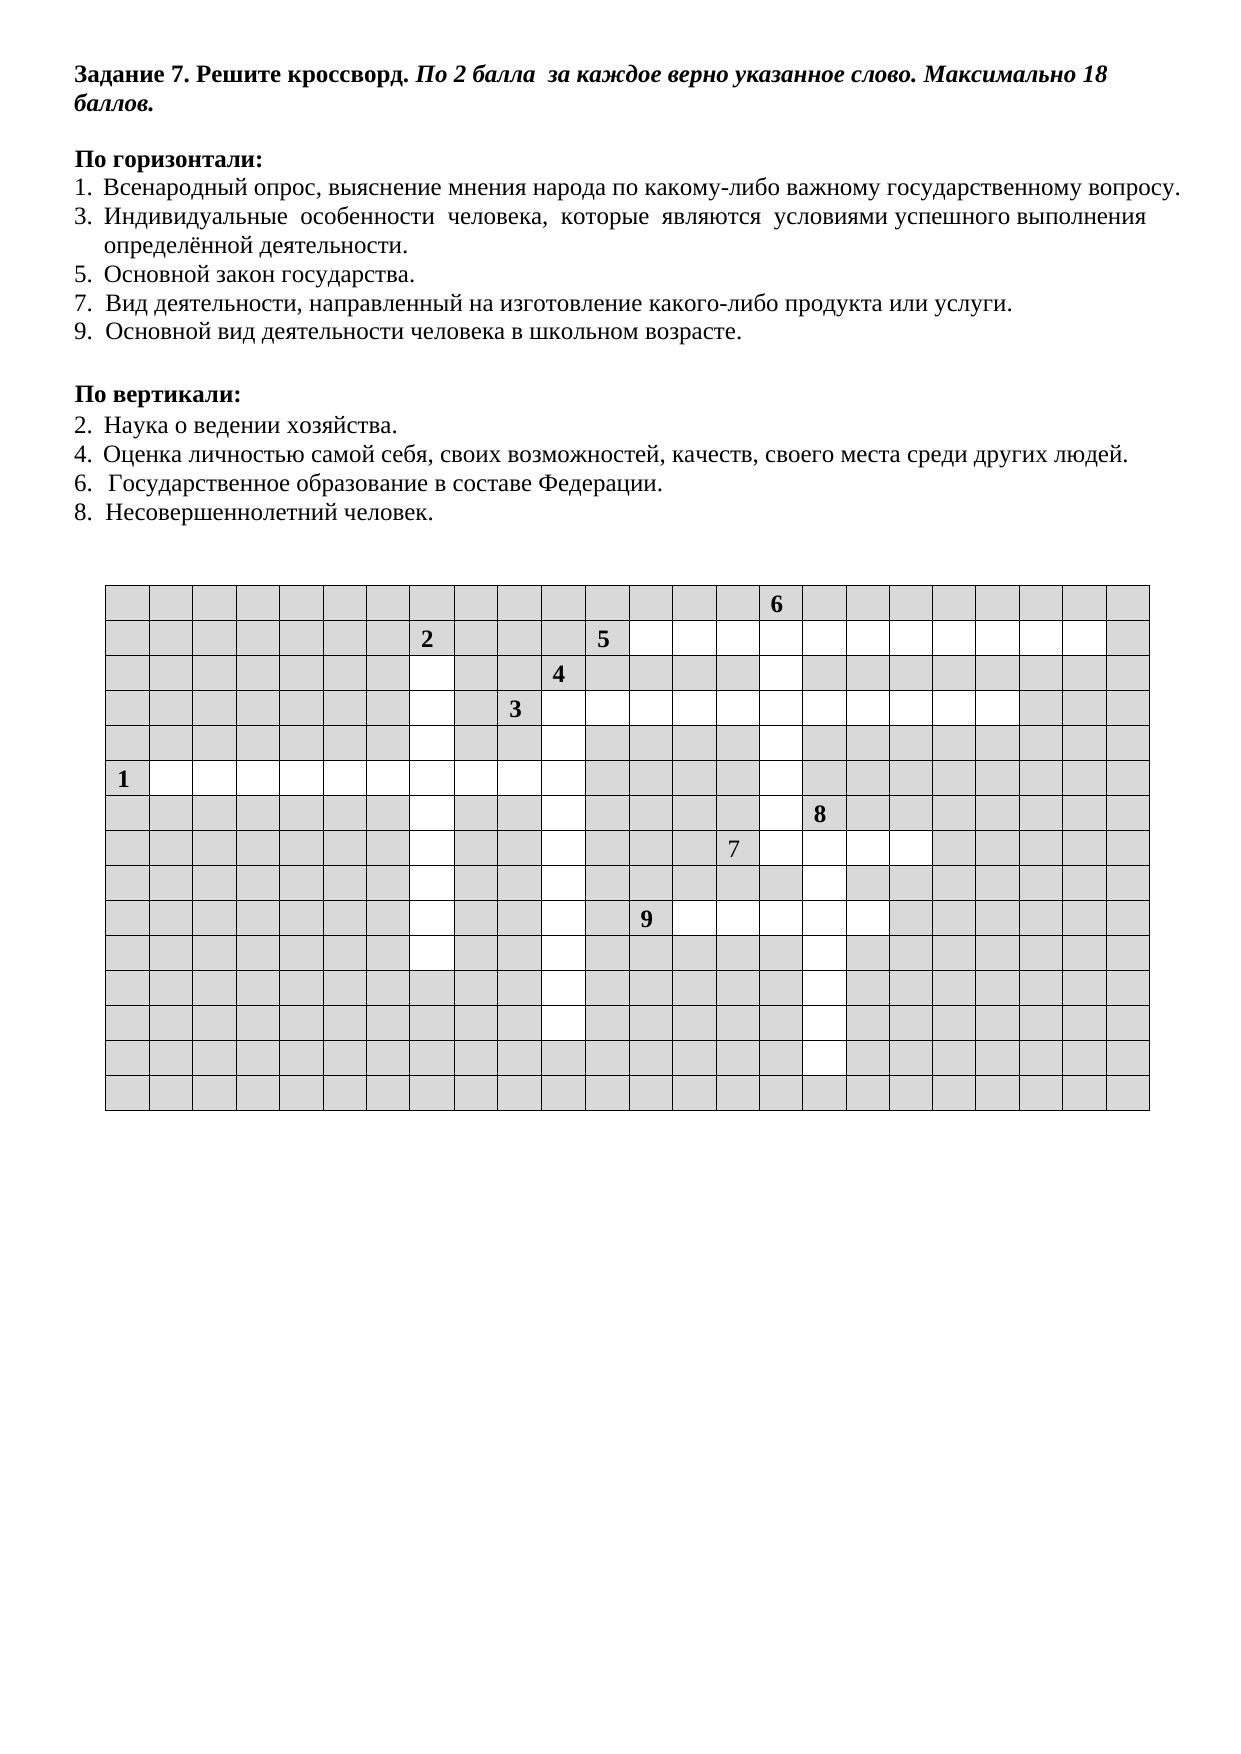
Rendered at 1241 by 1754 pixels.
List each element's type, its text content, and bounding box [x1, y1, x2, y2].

table_cell [367, 796, 409, 830]
list Государственное образование в составе Федерации. [74, 468, 1181, 497]
table_cell [410, 1006, 454, 1040]
table_header [498, 586, 541, 620]
table_cell [717, 726, 759, 760]
table_cell [498, 761, 541, 795]
table_cell [150, 901, 192, 935]
table_cell [1063, 901, 1106, 935]
table_cell [237, 1006, 279, 1040]
table_header [367, 586, 409, 620]
table_cell [586, 761, 629, 795]
table_cell [976, 726, 1019, 760]
table_cell [673, 831, 716, 865]
table_cell [237, 1076, 279, 1110]
table_cell 1 [106, 761, 149, 795]
table_cell [280, 936, 323, 970]
table_cell [280, 1041, 323, 1075]
table_cell [586, 1006, 629, 1040]
table_cell [1063, 1041, 1106, 1075]
table_cell [933, 1041, 975, 1075]
table_cell [193, 971, 236, 1005]
table_cell [367, 936, 409, 970]
table_cell [280, 1076, 323, 1110]
table_cell [847, 761, 889, 795]
table_header [717, 586, 759, 620]
table_cell [803, 726, 846, 760]
table_cell [106, 901, 149, 935]
table_cell [933, 621, 975, 655]
table_cell [803, 1041, 846, 1075]
table_header [673, 586, 716, 620]
table_cell [760, 726, 802, 760]
table_cell [890, 1076, 932, 1110]
table_cell [586, 866, 629, 900]
table_cell [890, 1006, 932, 1040]
table_cell [933, 1006, 975, 1040]
table_cell [498, 1076, 541, 1110]
table_cell [498, 866, 541, 900]
table_cell [1020, 656, 1062, 690]
table_cell [933, 761, 975, 795]
table_cell [673, 936, 716, 970]
table_cell [193, 796, 236, 830]
table_cell [498, 1041, 541, 1075]
table_cell [150, 936, 192, 970]
table_cell [237, 621, 279, 655]
table_cell [455, 796, 497, 830]
table_cell [630, 621, 672, 655]
table_cell [803, 831, 846, 865]
table_cell [847, 1041, 889, 1075]
table_cell [976, 831, 1019, 865]
table_cell [717, 901, 759, 935]
table_cell [280, 971, 323, 1005]
table_cell [1020, 796, 1062, 830]
table_cell 7 [717, 831, 759, 865]
table_cell [1020, 971, 1062, 1005]
table_cell [324, 831, 366, 865]
table_cell [324, 866, 366, 900]
table_cell [630, 971, 672, 1005]
table_cell [976, 971, 1019, 1005]
table_cell [280, 691, 323, 725]
table_header [976, 586, 1019, 620]
table_cell [455, 656, 497, 690]
table_cell [410, 901, 454, 935]
table_cell [193, 1006, 236, 1040]
table_cell [1020, 1076, 1062, 1110]
table_cell [586, 936, 629, 970]
table_cell [847, 656, 889, 690]
table_cell [630, 936, 672, 970]
table_cell [410, 656, 454, 690]
table_cell [106, 1006, 149, 1040]
table_cell [586, 831, 629, 865]
table_header [106, 586, 149, 620]
table_cell [193, 761, 236, 795]
table_cell [586, 726, 629, 760]
table_cell [498, 621, 541, 655]
table_cell [717, 621, 759, 655]
table_cell [455, 691, 497, 725]
table_cell [542, 691, 585, 725]
table_cell [106, 691, 149, 725]
table_header [890, 586, 932, 620]
table_cell [106, 656, 149, 690]
table_cell [193, 621, 236, 655]
table_cell [106, 1041, 149, 1075]
table_cell [1063, 936, 1106, 970]
table_cell [933, 936, 975, 970]
table_header [586, 586, 629, 620]
table_cell [1063, 726, 1106, 760]
table_cell [847, 831, 889, 865]
table_cell [150, 796, 192, 830]
table_cell [193, 936, 236, 970]
table_cell [324, 1076, 366, 1110]
table_cell [1107, 971, 1149, 1005]
table_cell [673, 761, 716, 795]
table_cell [410, 866, 454, 900]
table_cell [410, 831, 454, 865]
list Наука о ведении хозяйства. [74, 410, 1181, 439]
table_cell [760, 1041, 802, 1075]
table_cell [455, 866, 497, 900]
table_cell [455, 936, 497, 970]
table_cell [410, 936, 454, 970]
table_cell [1107, 901, 1149, 935]
table_cell [542, 1006, 585, 1040]
table_cell [193, 866, 236, 900]
table_header [237, 586, 279, 620]
table_cell [150, 971, 192, 1005]
table_cell [542, 1041, 585, 1075]
text Задание 7. Решите кроссворд. По 2 балла за каждое верно указанное слово. Максимально 18 баллов. [74, 59, 1181, 117]
table_cell [280, 1006, 323, 1040]
table_cell [237, 796, 279, 830]
table_cell [717, 936, 759, 970]
table_cell [933, 796, 975, 830]
table_cell [455, 1076, 497, 1110]
table_cell [717, 971, 759, 1005]
table_cell [847, 621, 889, 655]
table_cell [410, 1041, 454, 1075]
table_cell [717, 1041, 759, 1075]
list Оценка личностью самой себя, своих возможностей, качеств, своего места среди других людей. [74, 439, 1179, 468]
table_cell [673, 621, 716, 655]
table_cell [324, 726, 366, 760]
table_cell [1020, 726, 1062, 760]
table_header [150, 586, 192, 620]
table_cell [106, 726, 149, 760]
table_cell [890, 796, 932, 830]
table_cell [1063, 866, 1106, 900]
table_cell [498, 971, 541, 1005]
table_cell [673, 901, 716, 935]
table_cell [410, 971, 454, 1005]
table_cell [847, 1006, 889, 1040]
table_cell [280, 656, 323, 690]
table_cell [760, 691, 802, 725]
table_cell [542, 971, 585, 1005]
table_header [803, 586, 846, 620]
table_cell [803, 1076, 846, 1110]
table_cell [193, 726, 236, 760]
table_cell [542, 621, 585, 655]
table_cell [150, 656, 192, 690]
list Индивидуальные особенности человека, которые являются условиями успешного выполнения определённой деятельности. [74, 201, 1181, 259]
table_header [847, 586, 889, 620]
table_cell [542, 936, 585, 970]
table_cell [150, 1076, 192, 1110]
table_cell [106, 796, 149, 830]
table_cell [150, 866, 192, 900]
table_cell [976, 901, 1019, 935]
table_cell [280, 796, 323, 830]
table_cell [1107, 796, 1149, 830]
table_cell [1107, 656, 1149, 690]
table_cell [630, 691, 672, 725]
table_cell [803, 621, 846, 655]
table_cell [106, 936, 149, 970]
table_cell [673, 1041, 716, 1075]
table_cell [803, 1006, 846, 1040]
table_cell [717, 656, 759, 690]
table_cell [890, 1041, 932, 1075]
table_cell [498, 936, 541, 970]
table_cell [193, 831, 236, 865]
table_cell [324, 936, 366, 970]
table_cell [410, 726, 454, 760]
table_cell [890, 691, 932, 725]
table_cell [237, 901, 279, 935]
table_header [1020, 586, 1062, 620]
table_cell [630, 831, 672, 865]
table_cell [586, 691, 629, 725]
text 9. Основной вид деятельности человека в школьном возрасте. [74, 316, 1181, 345]
table_header [1107, 586, 1149, 620]
table_cell [673, 866, 716, 900]
table_cell [803, 761, 846, 795]
table_cell [280, 726, 323, 760]
table_cell [586, 971, 629, 1005]
table_cell [1063, 796, 1106, 830]
table_cell [1107, 831, 1149, 865]
table_header [280, 586, 323, 620]
table_cell [237, 656, 279, 690]
table_cell [498, 901, 541, 935]
table_cell [890, 971, 932, 1005]
table_cell [498, 831, 541, 865]
table_header [324, 586, 366, 620]
table_cell [280, 901, 323, 935]
table_cell [760, 656, 802, 690]
table_cell [1020, 901, 1062, 935]
table_cell [847, 901, 889, 935]
table_cell [1020, 761, 1062, 795]
table_cell [760, 761, 802, 795]
table_cell [1107, 936, 1149, 970]
table_cell [933, 726, 975, 760]
table_cell [410, 691, 454, 725]
table_cell [367, 621, 409, 655]
table_cell [1063, 621, 1106, 655]
table_cell [150, 1041, 192, 1075]
table_cell [933, 656, 975, 690]
table_cell [455, 901, 497, 935]
table_cell [542, 866, 585, 900]
table_cell [324, 1041, 366, 1075]
table_cell [367, 691, 409, 725]
table_cell [717, 1076, 759, 1110]
table_cell 8 [803, 796, 846, 830]
table_cell [324, 691, 366, 725]
table_cell [760, 866, 802, 900]
table_cell [1063, 831, 1106, 865]
table_cell [586, 656, 629, 690]
table_cell [760, 901, 802, 935]
table_cell [890, 936, 932, 970]
table_cell [760, 796, 802, 830]
table_cell [367, 1076, 409, 1110]
table_cell [1107, 1006, 1149, 1040]
table_cell [1063, 761, 1106, 795]
table_cell [1063, 1006, 1106, 1040]
table_cell [1107, 621, 1149, 655]
table_cell 3 [498, 691, 541, 725]
table_cell [280, 866, 323, 900]
table_cell [1107, 691, 1149, 725]
table_cell [630, 866, 672, 900]
table_cell [586, 1076, 629, 1110]
table_cell [367, 901, 409, 935]
table_header [542, 586, 585, 620]
table_cell [106, 866, 149, 900]
table_cell [803, 656, 846, 690]
table_cell [630, 726, 672, 760]
table_cell [410, 761, 454, 795]
table_cell [586, 901, 629, 935]
table_cell [237, 1041, 279, 1075]
table_cell [976, 1006, 1019, 1040]
table_cell [106, 831, 149, 865]
table_cell [106, 1076, 149, 1110]
table_cell [280, 621, 323, 655]
table_header [455, 586, 497, 620]
table_cell [1063, 971, 1106, 1005]
table_cell [106, 621, 149, 655]
table_cell [410, 1076, 454, 1110]
table_cell [367, 761, 409, 795]
table_cell [324, 761, 366, 795]
table_cell [367, 726, 409, 760]
table_cell [367, 1041, 409, 1075]
table_cell [1020, 866, 1062, 900]
table_cell [976, 621, 1019, 655]
table_cell [717, 761, 759, 795]
table_cell [976, 691, 1019, 725]
table_cell [803, 971, 846, 1005]
table_cell [1063, 691, 1106, 725]
table_cell [717, 691, 759, 725]
table_cell [455, 726, 497, 760]
table_cell [542, 726, 585, 760]
table_cell [673, 726, 716, 760]
table_cell [193, 656, 236, 690]
table_cell [717, 866, 759, 900]
table_cell [542, 1076, 585, 1110]
table_cell [847, 936, 889, 970]
table_cell [890, 866, 932, 900]
list Всенародный опрос, выяснение мнения народа по какому-либо важному государственному вопросу. [74, 173, 1181, 201]
table_header [1063, 586, 1106, 620]
text 8. Несовершеннолетний человек. [74, 497, 1181, 525]
table_cell [237, 726, 279, 760]
table_cell [1063, 1076, 1106, 1110]
table_cell [586, 796, 629, 830]
table_cell [933, 691, 975, 725]
table_cell [630, 761, 672, 795]
table_cell [193, 691, 236, 725]
table_cell [933, 1076, 975, 1110]
table_cell [1107, 1076, 1149, 1110]
table_cell [237, 761, 279, 795]
table_cell [976, 796, 1019, 830]
table_cell [542, 901, 585, 935]
table_cell [280, 831, 323, 865]
table_cell [367, 656, 409, 690]
table_cell [367, 1006, 409, 1040]
table_cell [237, 971, 279, 1005]
table_cell [847, 971, 889, 1005]
table_cell [847, 1076, 889, 1110]
table_cell 2 [410, 621, 454, 655]
table_cell [586, 1041, 629, 1075]
table_cell [193, 901, 236, 935]
table_cell [1107, 726, 1149, 760]
table_cell [976, 936, 1019, 970]
table_header [630, 586, 672, 620]
table_cell [455, 971, 497, 1005]
table_cell [280, 761, 323, 795]
table_cell [1020, 1041, 1062, 1075]
table_cell [193, 1041, 236, 1075]
text По вертикали: [74, 379, 1181, 408]
table_cell [1020, 691, 1062, 725]
table_cell [760, 831, 802, 865]
table_cell [933, 901, 975, 935]
table_header [410, 586, 454, 620]
table_cell [1107, 866, 1149, 900]
table_cell [976, 866, 1019, 900]
table_cell [410, 796, 454, 830]
table_cell [890, 761, 932, 795]
table_cell [455, 1006, 497, 1040]
table_cell [847, 691, 889, 725]
table_cell [890, 901, 932, 935]
table_cell [847, 866, 889, 900]
table_cell [455, 761, 497, 795]
table_cell [933, 971, 975, 1005]
table_cell [847, 726, 889, 760]
table_cell [498, 796, 541, 830]
table_cell [324, 656, 366, 690]
table_cell [1020, 831, 1062, 865]
table_cell [542, 796, 585, 830]
table_cell [630, 656, 672, 690]
table_header [193, 586, 236, 620]
table_cell [324, 1006, 366, 1040]
table_cell [150, 691, 192, 725]
table_cell [1020, 1006, 1062, 1040]
table_cell [760, 1076, 802, 1110]
table_cell 4 [542, 656, 585, 690]
table_cell [630, 796, 672, 830]
table_cell [237, 691, 279, 725]
table_cell [890, 726, 932, 760]
table_cell [455, 831, 497, 865]
table_cell [150, 761, 192, 795]
table_cell [367, 866, 409, 900]
table_header [933, 586, 975, 620]
table_cell [890, 831, 932, 865]
table_cell [976, 1076, 1019, 1110]
table_cell [542, 761, 585, 795]
table_cell [237, 831, 279, 865]
text По горизонтали: [74, 145, 1181, 173]
table_cell [673, 796, 716, 830]
table_cell [760, 971, 802, 1005]
table_cell [150, 621, 192, 655]
table_cell [237, 936, 279, 970]
list Основной закон государства. [74, 259, 1181, 288]
table_cell [498, 656, 541, 690]
table_cell [890, 621, 932, 655]
table_cell [498, 1006, 541, 1040]
table_cell [976, 1041, 1019, 1075]
table_cell 9 [630, 901, 672, 935]
table_cell 5 [586, 621, 629, 655]
table_cell [237, 866, 279, 900]
table_cell [630, 1006, 672, 1040]
table_cell [933, 866, 975, 900]
table_cell [630, 1076, 672, 1110]
table_cell [106, 971, 149, 1005]
table_cell [542, 831, 585, 865]
table_cell [150, 831, 192, 865]
table_cell [1107, 1041, 1149, 1075]
text 7. Вид деятельности, направленный на изготовление какого-либо продукта или услуги. [74, 288, 1181, 316]
table_cell [717, 1006, 759, 1040]
table_cell [760, 1006, 802, 1040]
table_cell [367, 971, 409, 1005]
table_header 6 [760, 586, 802, 620]
table_cell [760, 621, 802, 655]
table_cell [847, 796, 889, 830]
table_cell [890, 656, 932, 690]
table_cell [367, 831, 409, 865]
table_cell [803, 901, 846, 935]
table_cell [933, 831, 975, 865]
table_cell [673, 656, 716, 690]
table_cell [498, 726, 541, 760]
table_cell [803, 691, 846, 725]
table_cell [976, 656, 1019, 690]
table_cell [324, 901, 366, 935]
table_cell [717, 796, 759, 830]
table_cell [150, 726, 192, 760]
table_cell [673, 1006, 716, 1040]
table_cell [976, 761, 1019, 795]
table_cell [150, 1006, 192, 1040]
table_cell [760, 936, 802, 970]
table_cell [455, 1041, 497, 1075]
table_cell [324, 971, 366, 1005]
table_cell [324, 621, 366, 655]
table_cell [630, 1041, 672, 1075]
table_cell [673, 691, 716, 725]
table_cell [1107, 761, 1149, 795]
table_cell [1020, 621, 1062, 655]
table_cell [193, 1076, 236, 1110]
table_cell [455, 621, 497, 655]
table_cell [1020, 936, 1062, 970]
table_cell [673, 971, 716, 1005]
table_cell [1063, 656, 1106, 690]
table_cell [803, 866, 846, 900]
table_cell [803, 936, 846, 970]
table_cell [324, 796, 366, 830]
table_cell [673, 1076, 716, 1110]
